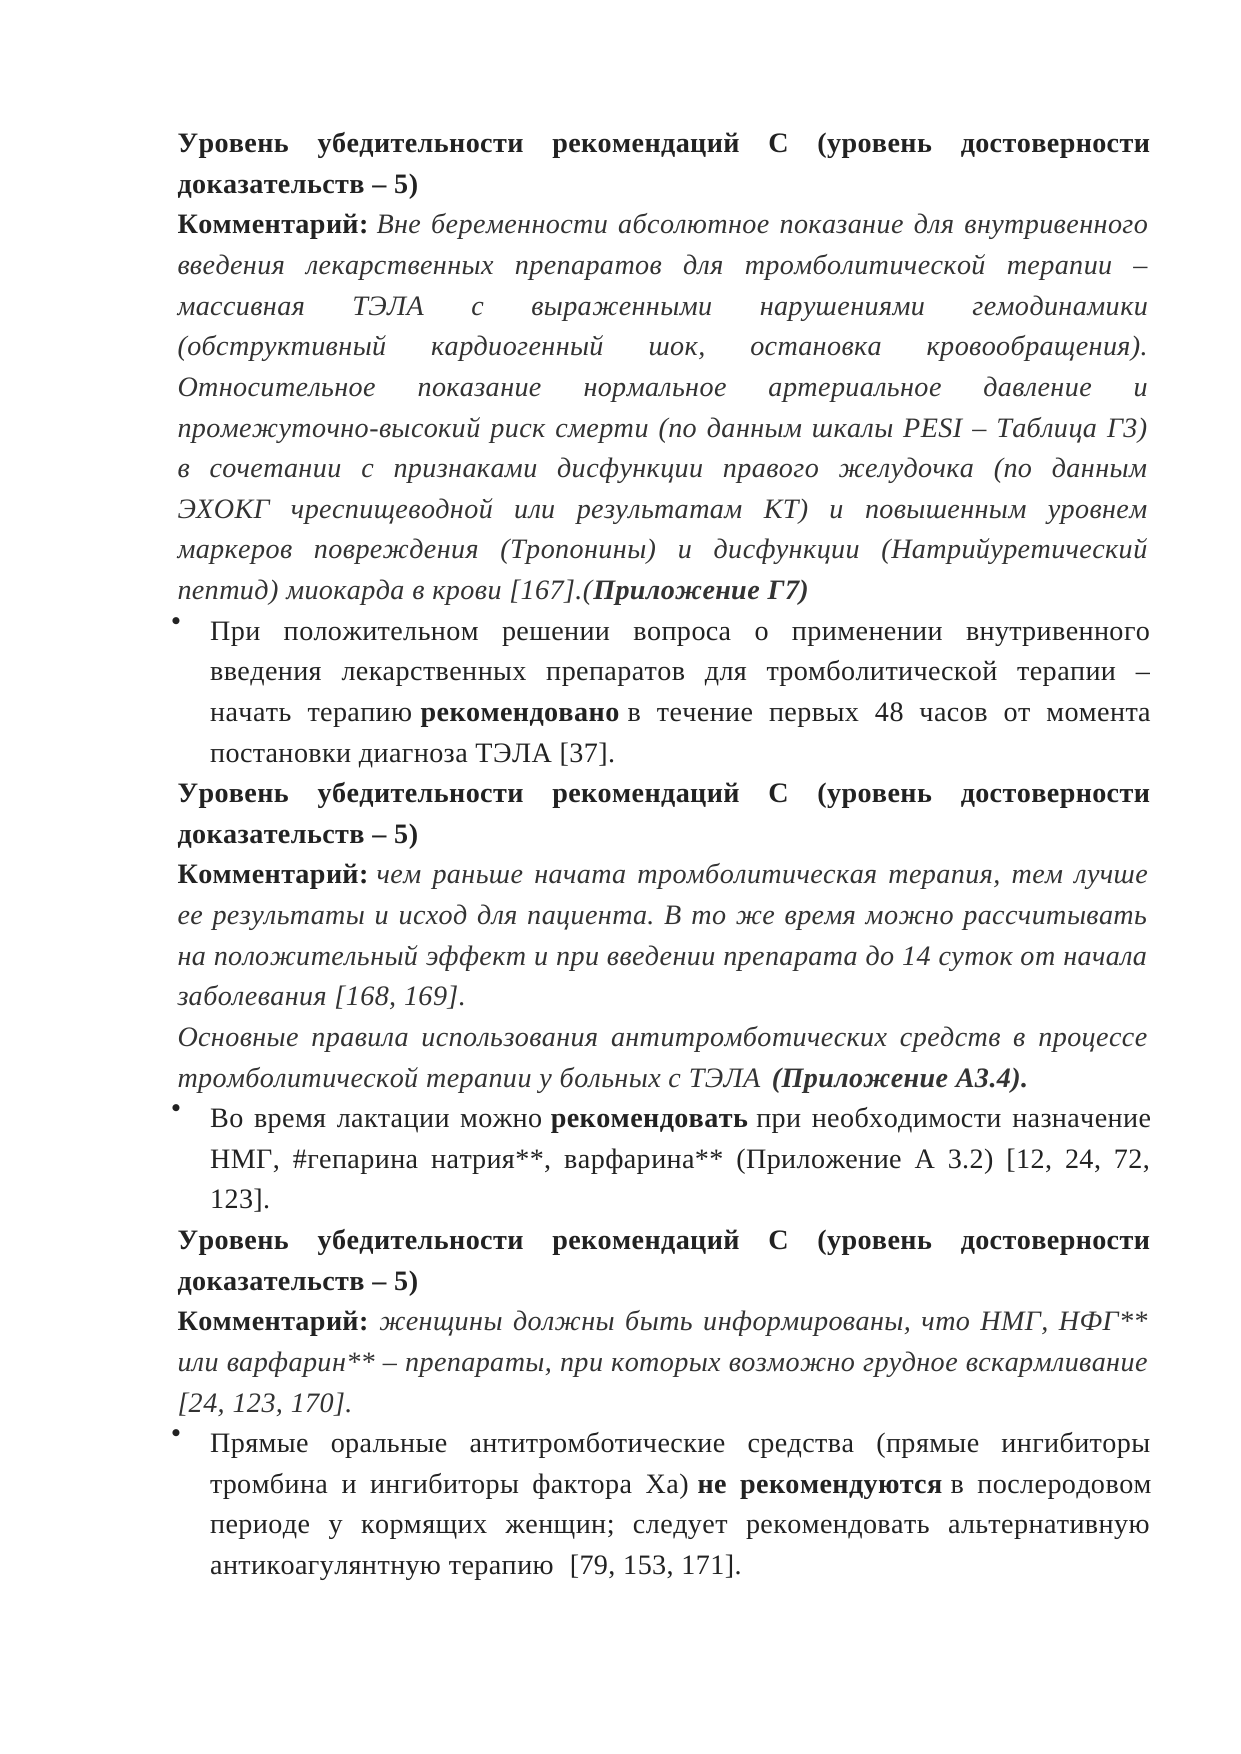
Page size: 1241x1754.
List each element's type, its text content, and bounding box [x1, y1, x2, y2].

text Основные правила использования антитромботических средств в процессе тромболитической терапии у больных с ТЭЛА (Приложение А3.4). [177, 1012, 1152, 1093]
text Уровень убедительности рекомендаций С (уровень достоверности доказательств – 5) [177, 768, 1152, 849]
text Уровень убедительности рекомендаций С (уровень достоверности доказательств – 5) [177, 1215, 1152, 1296]
text Комментарий: женщины должны быть информированы, что НМГ, НФГ** или варфарин** – препараты, при которых возможно грудное вскармливание [24, 123, 170]. [177, 1296, 1152, 1418]
list Прямые оральные антитромботические средства (прямые ингибиторы тромбина и ингибиторы фактора Xa) не рекомендуются в послеродовом периоде у кормящих женщин; следует рекомендовать альтернативную антикоагулянтную терапию [79, 153, 171]. [172, 1418, 1152, 1581]
list При положительном решении вопроса о применении внутривенного введения лекарственных препаратов для тромболитической терапии – начать терапию рекомендовано в течение первых 48 часов от момента постановки диагноза ТЭЛА [37]. [172, 606, 1152, 768]
list Во время лактации можно рекомендовать при необходимости назначение НМГ, #гепарина натрия**, варфарина** (Приложение А 3.2) [12, 24, 72, 123]. [172, 1093, 1152, 1215]
text Уровень убедительности рекомендаций С (уровень достоверности доказательств – 5) [177, 118, 1152, 199]
text Комментарий: Вне беременности абсолютное показание для внутривенного введения лекарственных препаратов для тромболитической терапии – массивная ТЭЛА с выраженными нарушениями гемодинамики (обструктивный кардиогенный шок, остановка кровообращения). Относительное показание нормальное артериальное давление и промежуточно-высокий риск смерти (по данным шкалы PESI – Таблица Г3) в сочетании с признаками дисфункции правого желудочка (по данным ЭХОКГ чреспищеводной или результатам КТ) и повышенным уровнем маркеров повреждения (Тропонины) и дисфункции (Натрийуретический пептид) миокарда в крови [167].(Приложение Г7) [177, 199, 1152, 606]
text Комментарий: чем раньше начата тромболитическая терапия, тем лучше ее результаты и исход для пациента. В то же время можно рассчитывать на положительный эффект и при введении препарата до 14 суток от начала заболевания [168, 169]. [177, 849, 1152, 1012]
